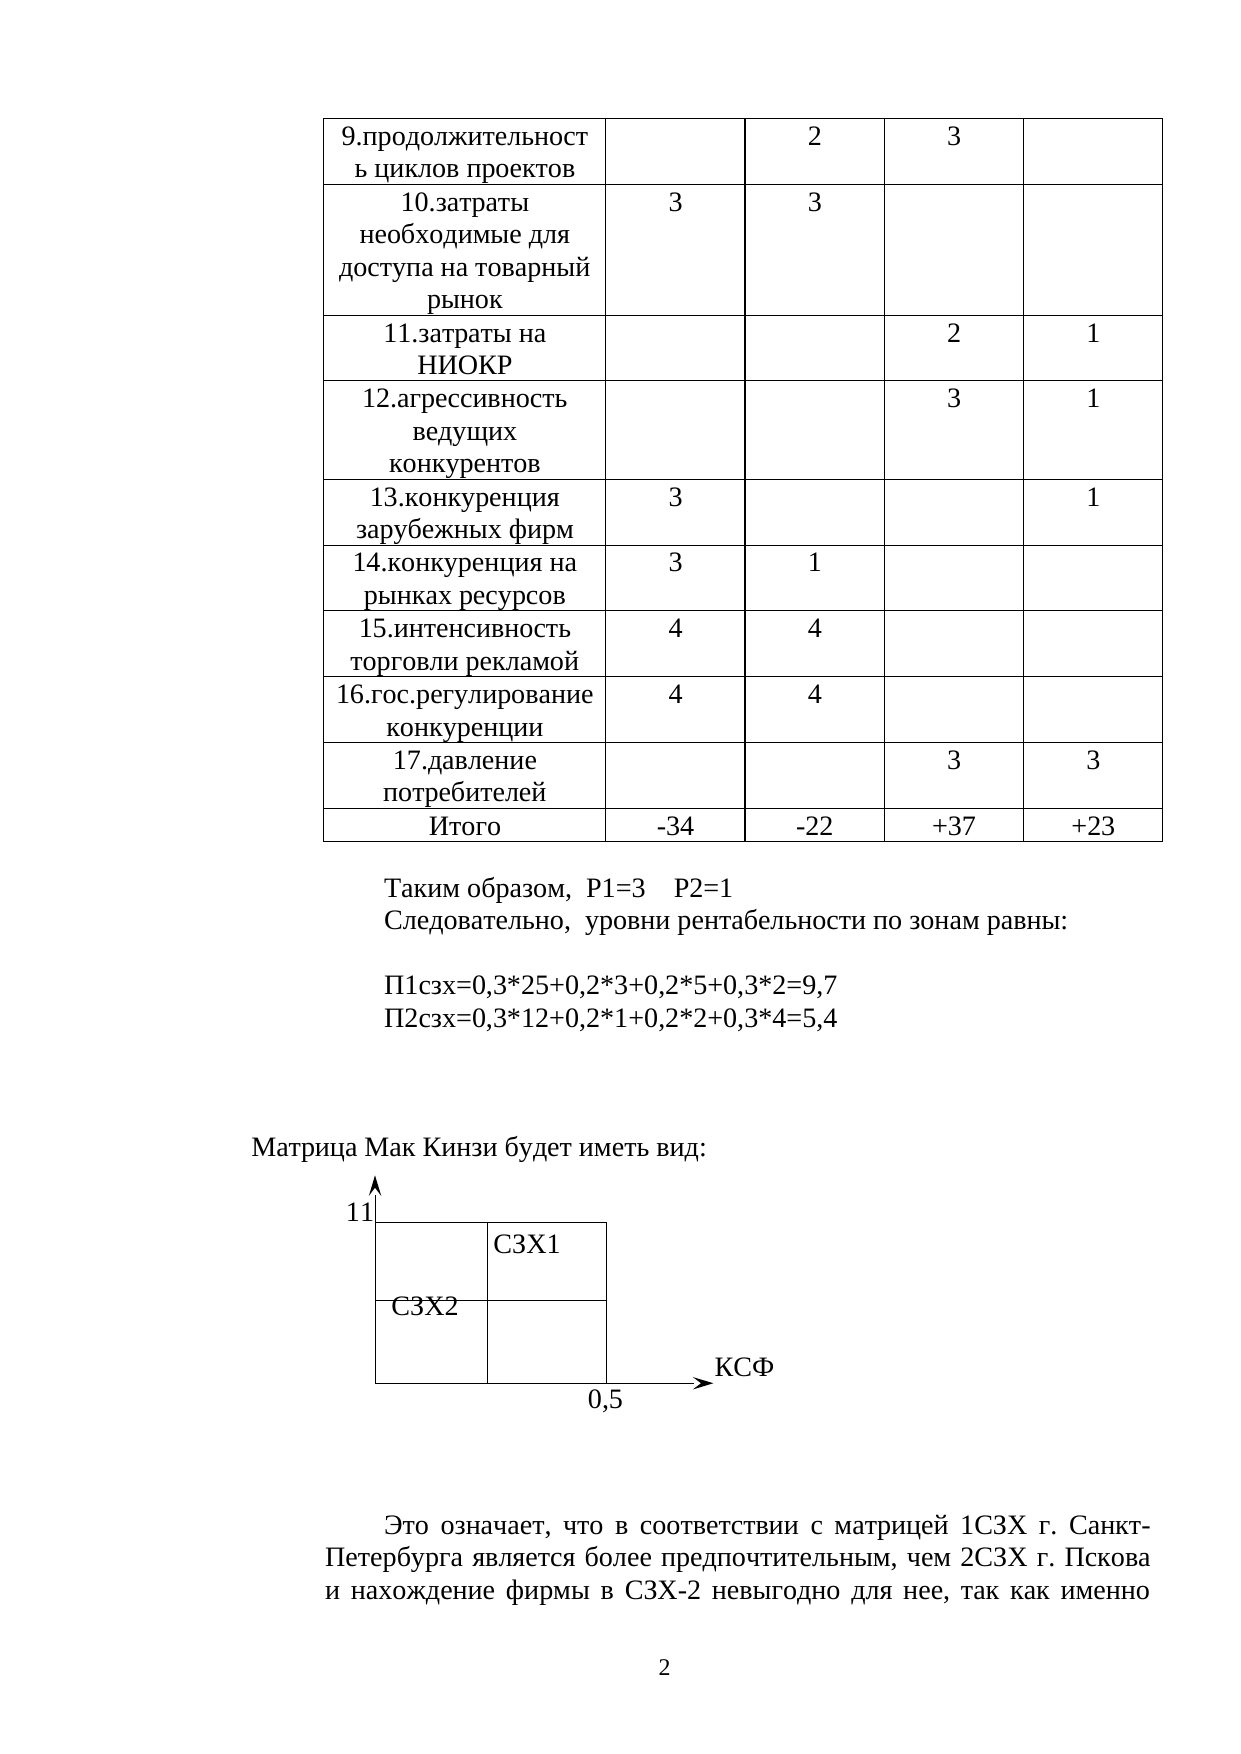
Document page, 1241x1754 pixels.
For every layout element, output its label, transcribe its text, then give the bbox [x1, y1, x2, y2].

table_cell [1024, 677, 1162, 742]
table_cell [606, 743, 744, 808]
table_cell [746, 480, 884, 544]
table_cell 10.затраты необходимые для доступа на товарный рынок [324, 185, 605, 314]
table_cell [606, 381, 744, 479]
table_cell 1 [1024, 381, 1162, 479]
table_cell 15.интенсивность торговли рекламой [324, 611, 605, 676]
table_cell 3 [885, 743, 1023, 808]
table_cell [1024, 119, 1162, 184]
table_cell 13.конкуренция зарубежных фирм [324, 480, 605, 544]
table_cell 4 [746, 611, 884, 676]
table_cell [1024, 546, 1162, 610]
table_cell 3 [606, 480, 744, 544]
table_cell 1 [1024, 316, 1162, 380]
table_cell 3 [885, 119, 1023, 184]
subtitle П1сзх=0,3*25+0,2*3+0,2*5+0,3*2=9,7 [325, 968, 1152, 1001]
table_cell [1024, 185, 1162, 314]
table_cell 9.продолжительность циклов проектов [324, 119, 605, 184]
table_cell 12.агрессивность ведущих конкурентов [324, 381, 605, 479]
table_cell -34 [606, 809, 744, 841]
subtitle Таким образом, Р1=3 Р2=1 [325, 871, 1152, 903]
table_cell [885, 677, 1023, 742]
text 11 [177, 1195, 1152, 1227]
table_cell 11.затраты на НИОКР [324, 316, 605, 380]
table_cell 4 [606, 677, 744, 742]
text СЗХ2 [177, 1288, 1152, 1321]
subtitle СЗХ1 [335, 1227, 1152, 1260]
table_cell +23 [1024, 809, 1162, 841]
text 0,5 [177, 1382, 1152, 1414]
text КСФ [177, 1350, 1152, 1382]
table_cell [746, 316, 884, 380]
table_cell [885, 185, 1023, 314]
table_cell 4 [746, 677, 884, 742]
text П2сзх=0,3*12+0,2*1+0,2*2+0,3*4=5,4 [325, 1001, 1152, 1033]
table_cell 4 [606, 611, 744, 676]
table_cell [1024, 611, 1162, 676]
text Следовательно, уровни рентабельности по зонам равны: [325, 903, 1152, 936]
table_cell [885, 611, 1023, 676]
table_cell [746, 381, 884, 479]
table_cell 3 [606, 185, 744, 314]
table_cell 17.давление потребителей [324, 743, 605, 808]
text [325, 1508, 1152, 1605]
table_cell [885, 480, 1023, 544]
table_cell 1 [1024, 480, 1162, 544]
text Матрица Мак Кинзи будет иметь вид: [177, 1130, 1152, 1163]
table_cell 16.гос.регулирование конкуренции [324, 677, 605, 742]
table_cell 2 [746, 119, 884, 184]
table_cell 3 [1024, 743, 1162, 808]
table_cell Итого [324, 809, 605, 841]
table_cell 3 [606, 546, 744, 610]
table_cell 3 [746, 185, 884, 314]
table_cell [606, 119, 744, 184]
table_cell -22 [746, 809, 884, 841]
table_cell +37 [885, 809, 1023, 841]
table_cell 14.конкуренция на рынках ресурсов [324, 546, 605, 610]
table_cell 3 [885, 381, 1023, 479]
table_cell [606, 316, 744, 380]
table_cell 1 [746, 546, 884, 610]
table_cell [746, 743, 884, 808]
table_cell [885, 546, 1023, 610]
table_cell 2 [885, 316, 1023, 380]
